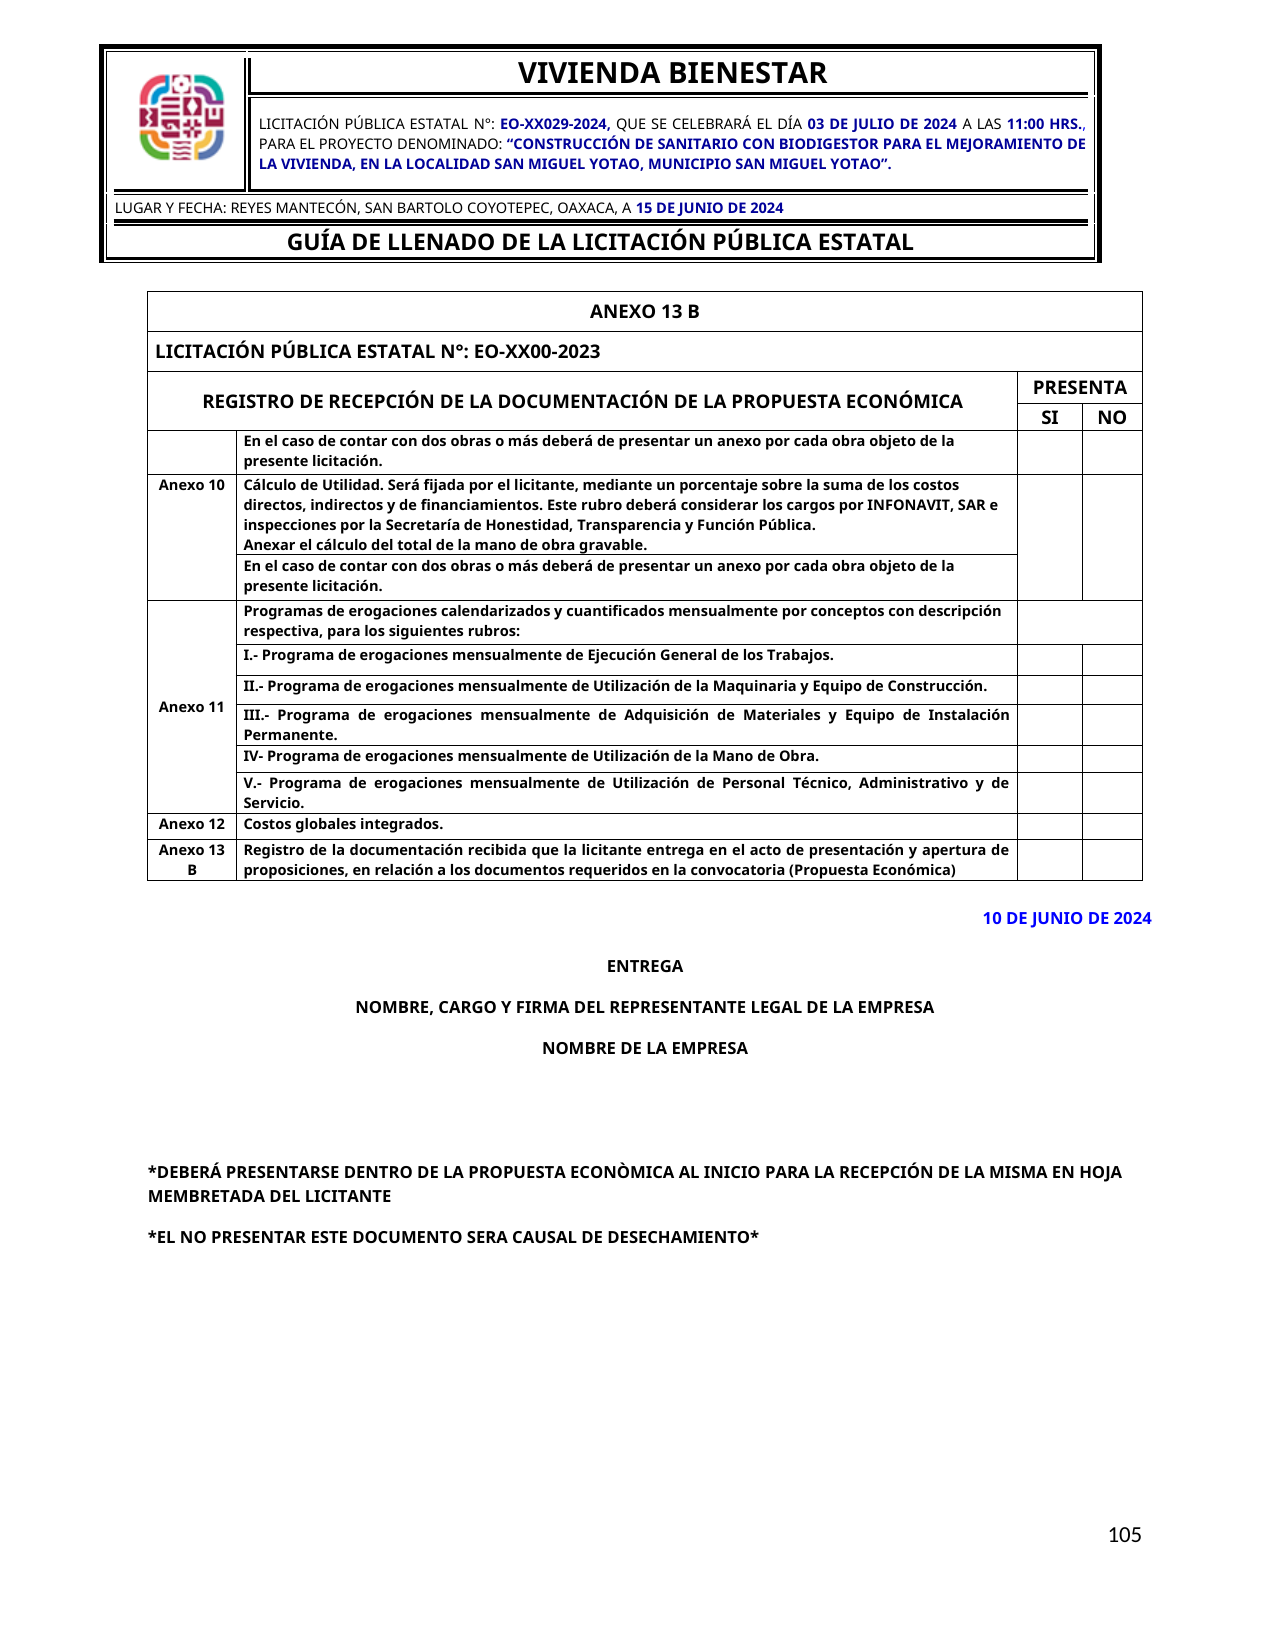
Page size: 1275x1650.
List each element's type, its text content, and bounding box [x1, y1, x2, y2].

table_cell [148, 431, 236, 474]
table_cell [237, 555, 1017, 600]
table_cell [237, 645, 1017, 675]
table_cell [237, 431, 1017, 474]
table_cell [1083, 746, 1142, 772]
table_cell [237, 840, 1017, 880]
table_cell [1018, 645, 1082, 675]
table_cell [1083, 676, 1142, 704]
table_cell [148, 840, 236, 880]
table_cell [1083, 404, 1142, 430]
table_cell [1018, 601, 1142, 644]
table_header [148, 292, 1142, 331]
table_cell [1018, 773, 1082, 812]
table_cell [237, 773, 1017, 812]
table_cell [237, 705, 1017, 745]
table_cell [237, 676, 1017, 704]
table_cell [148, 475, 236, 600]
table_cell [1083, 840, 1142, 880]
text *DEBERÁ PRESENTARSE DENTRO DE LA PROPUESTA ECONÒMICA AL INICIO PARA LA RECEPCIÓN DE LA MISMA EN HOJA MEMBRETADA DEL LICITANTE [148, 1160, 1142, 1208]
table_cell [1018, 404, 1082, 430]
picture [128, 66, 235, 166]
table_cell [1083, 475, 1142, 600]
text NOMBRE, CARGO Y FIRMA DEL REPRESENTANTE LEGAL DE LA EMPRESA [148, 996, 1142, 1018]
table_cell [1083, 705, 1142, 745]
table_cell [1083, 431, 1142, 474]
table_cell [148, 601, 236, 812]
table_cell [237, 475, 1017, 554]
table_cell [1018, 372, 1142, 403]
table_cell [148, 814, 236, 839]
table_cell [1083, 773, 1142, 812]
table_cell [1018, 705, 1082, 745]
text *EL NO PRESENTAR ESTE DOCUMENTO SERA CAUSAL DE DESECHAMIENTO* [148, 1226, 1142, 1249]
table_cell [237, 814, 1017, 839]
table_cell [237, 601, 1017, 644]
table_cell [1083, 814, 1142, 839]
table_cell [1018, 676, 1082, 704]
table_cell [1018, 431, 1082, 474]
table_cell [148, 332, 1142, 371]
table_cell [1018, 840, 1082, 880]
text ENTREGA [148, 955, 1142, 977]
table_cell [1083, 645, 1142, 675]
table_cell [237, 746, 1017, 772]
text 10 DE JUNIO DE 2024 [148, 906, 1152, 929]
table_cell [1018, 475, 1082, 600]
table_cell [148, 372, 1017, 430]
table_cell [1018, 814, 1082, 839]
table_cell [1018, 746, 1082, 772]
text NOMBRE DE LA EMPRESA [148, 1037, 1142, 1060]
